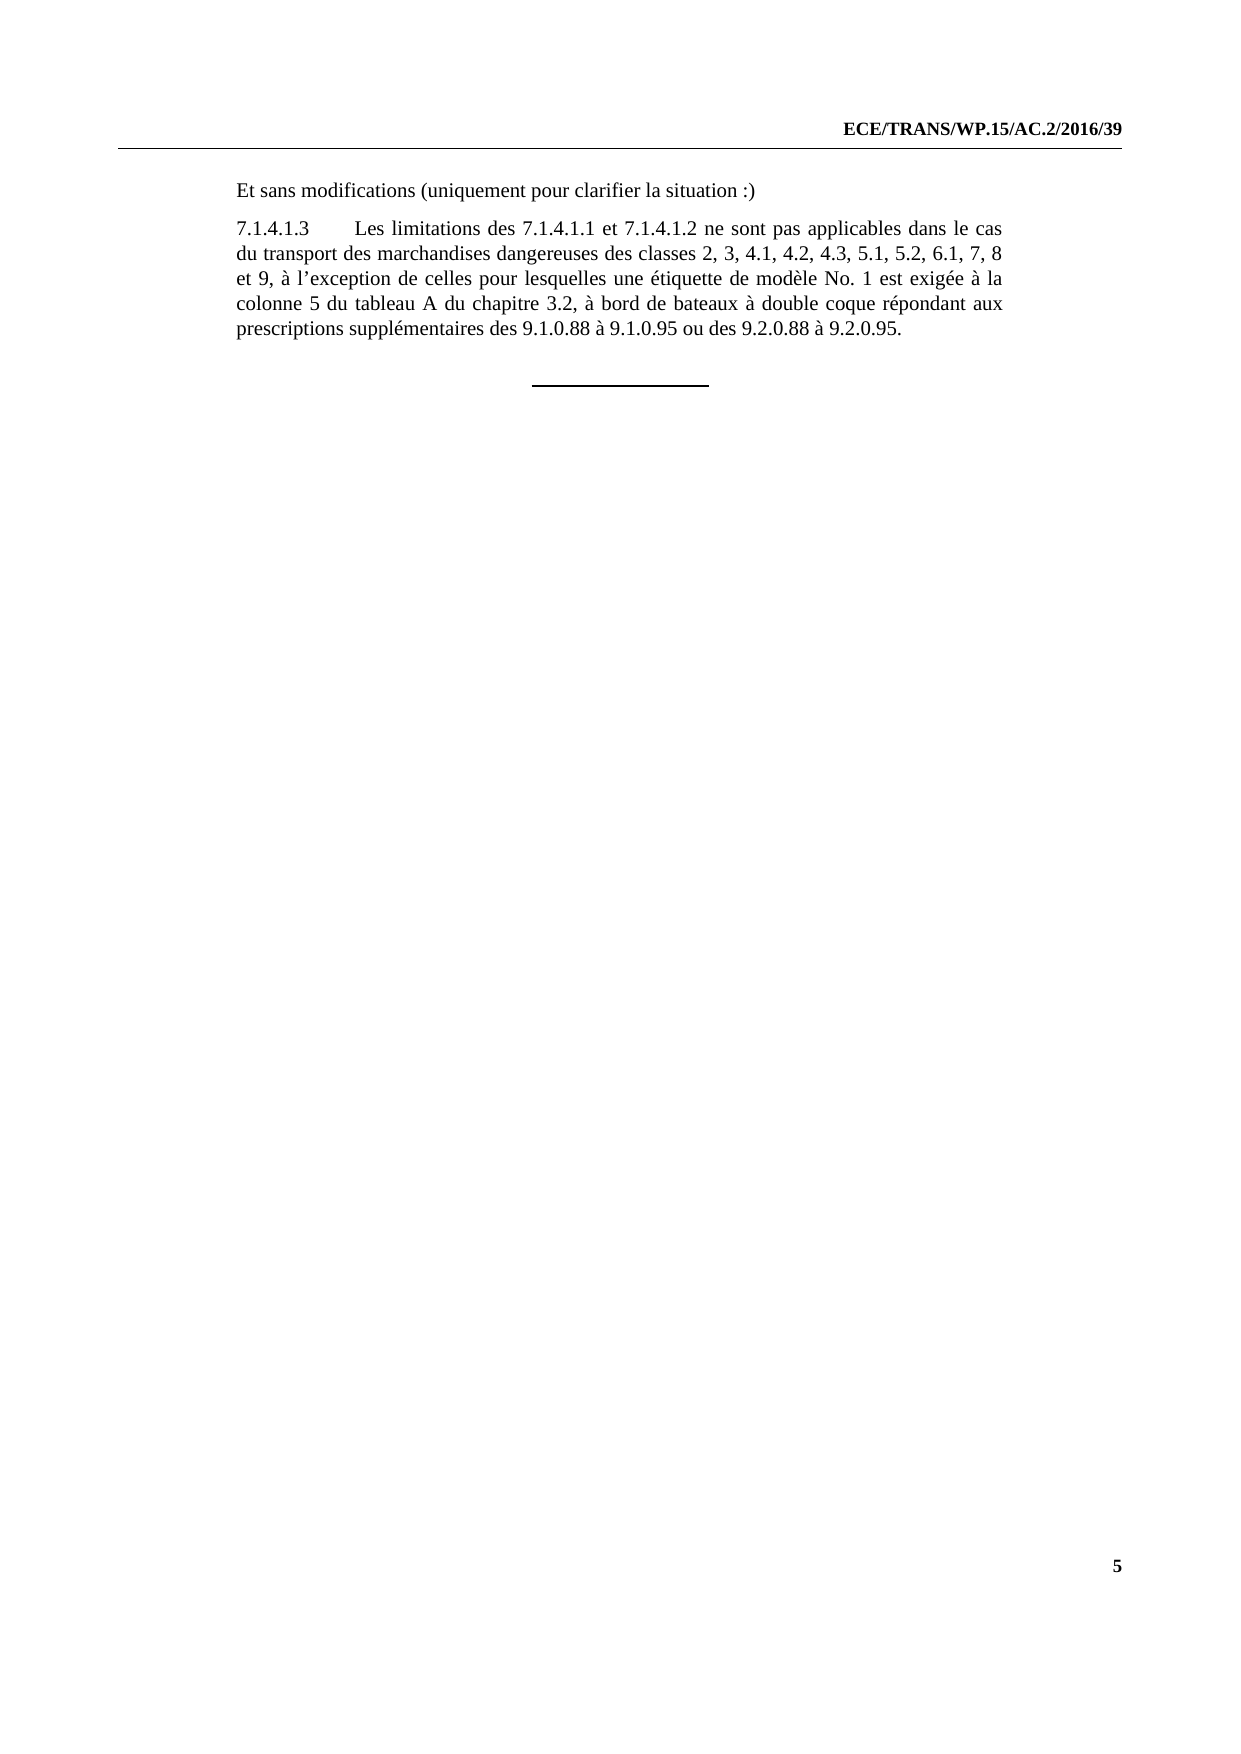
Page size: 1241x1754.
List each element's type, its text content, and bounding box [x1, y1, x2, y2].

text Et sans modifications (uniquement pour clarifier la situation :) [236, 177, 1004, 202]
text 7.1.4.1.3 Les limitations des 7.1.4.1.1 et 7.1.4.1.2 ne sont pas applicables dans le cas du transport des marchandises dangereuses des classes 2, 3, 4.1, 4.2, 4.3, 5.1, 5.2, 6.1, 7, 8 et 9, à l’exception de celles pour lesquelles une étiquette de modèle No. 1 est exigée à la colonne 5 du tableau A du chapitre 3.2, à bord de bateaux à double coque répondant aux prescriptions supplémentaires des 9.1.0.88 à 9.1.0.95 ou des 9.2.0.88 à 9.2.0.95. [236, 215, 1004, 340]
